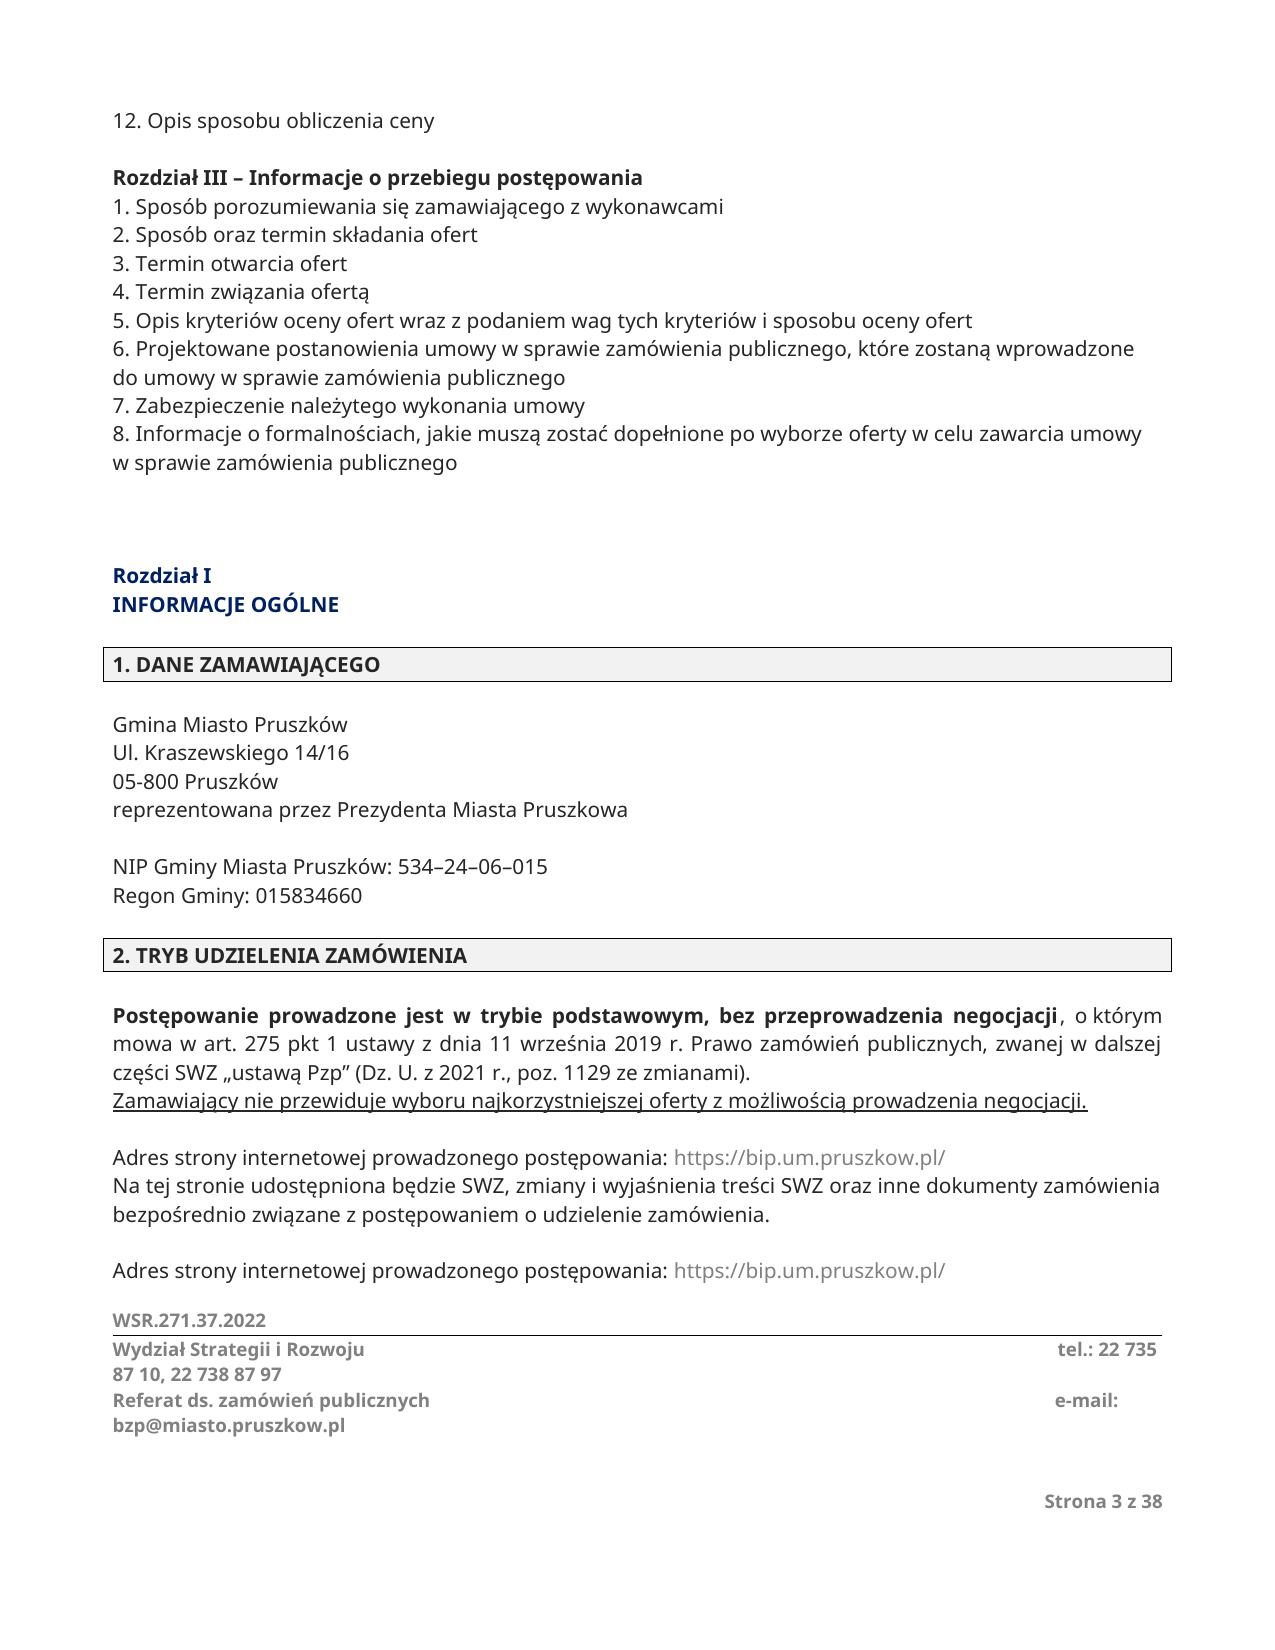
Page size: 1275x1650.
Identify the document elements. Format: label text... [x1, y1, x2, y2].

text reprezentowana przez Prezydenta Miasta Pruszkowa [112, 795, 1162, 824]
text NIP Gminy Miasta Pruszków: 534–24–06–015 [112, 852, 1162, 881]
text Rozdział I [112, 562, 1162, 590]
text 6. Projektowane postanowienia umowy w sprawie zamówienia publicznego, które zostaną wprowadzone do umowy w sprawie zamówienia publicznego [112, 334, 1162, 391]
text Na tej stronie udostępniona będzie SWZ, zmiany i wyjaśnienia treści SWZ oraz inne dokumenty zamówienia bezpośrednio związane z postępowaniem o udzielenie zamówienia. [112, 1171, 1162, 1228]
text INFORMACJE OGÓLNE [112, 590, 1162, 618]
text Gmina Miasto Pruszków [112, 710, 1162, 738]
text 5. Opis kryteriów oceny ofert wraz z podaniem wag tych kryteriów i sposobu oceny ofert [112, 306, 1162, 334]
text 1. Sposób porozumiewania się zamawiającego z wykonawcami [112, 192, 1162, 220]
text 12. Opis sposobu obliczenia ceny [112, 107, 1162, 135]
text Regon Gminy: 015834660 [112, 881, 1162, 909]
text 2. TRYB UDZIELENIA ZAMÓWIENIA [104, 939, 1171, 971]
text 05-800 Pruszków [112, 767, 1162, 795]
text Adres strony internetowej prowadzonego postępowania: https://bip.um.pruszkow.pl/ [112, 1143, 1162, 1171]
text 3. Termin otwarcia ofert [112, 249, 1162, 277]
text 7. Zabezpieczenie należytego wykonania umowy [112, 391, 1162, 419]
text Ul. Kraszewskiego 14/16 [112, 738, 1162, 767]
text 4. Termin związania ofertą [112, 277, 1162, 306]
text Zamawiający nie przewiduje wyboru najkorzystniejszej oferty z możliwością prowadzenia negocjacji. [112, 1086, 1162, 1114]
text Adres strony internetowej prowadzonego postępowania: https://bip.um.pruszkow.pl/ [112, 1257, 1162, 1285]
text Postępowanie prowadzone jest w trybie podstawowym, bez przeprowadzenia negocjacji, o którym mowa w art. 275 pkt 1 ustawy z dnia 11 września 2019 r. Prawo zamówień publicznych, zwanej w dalszej części SWZ „ustawą Pzp” (Dz. U. z 2021 r., poz. 1129 ze zmianami). [112, 1001, 1162, 1086]
text 2. Sposób oraz termin składania ofert [112, 220, 1162, 249]
text Rozdział III – Informacje o przebiegu postępowania [112, 163, 1162, 192]
text 1. DANE ZAMAWIAJĄCEGO [104, 648, 1171, 681]
text 8. Informacje o formalnościach, jakie muszą zostać dopełnione po wyborze oferty w celu zawarcia umowy w sprawie zamówienia publicznego [112, 419, 1162, 476]
